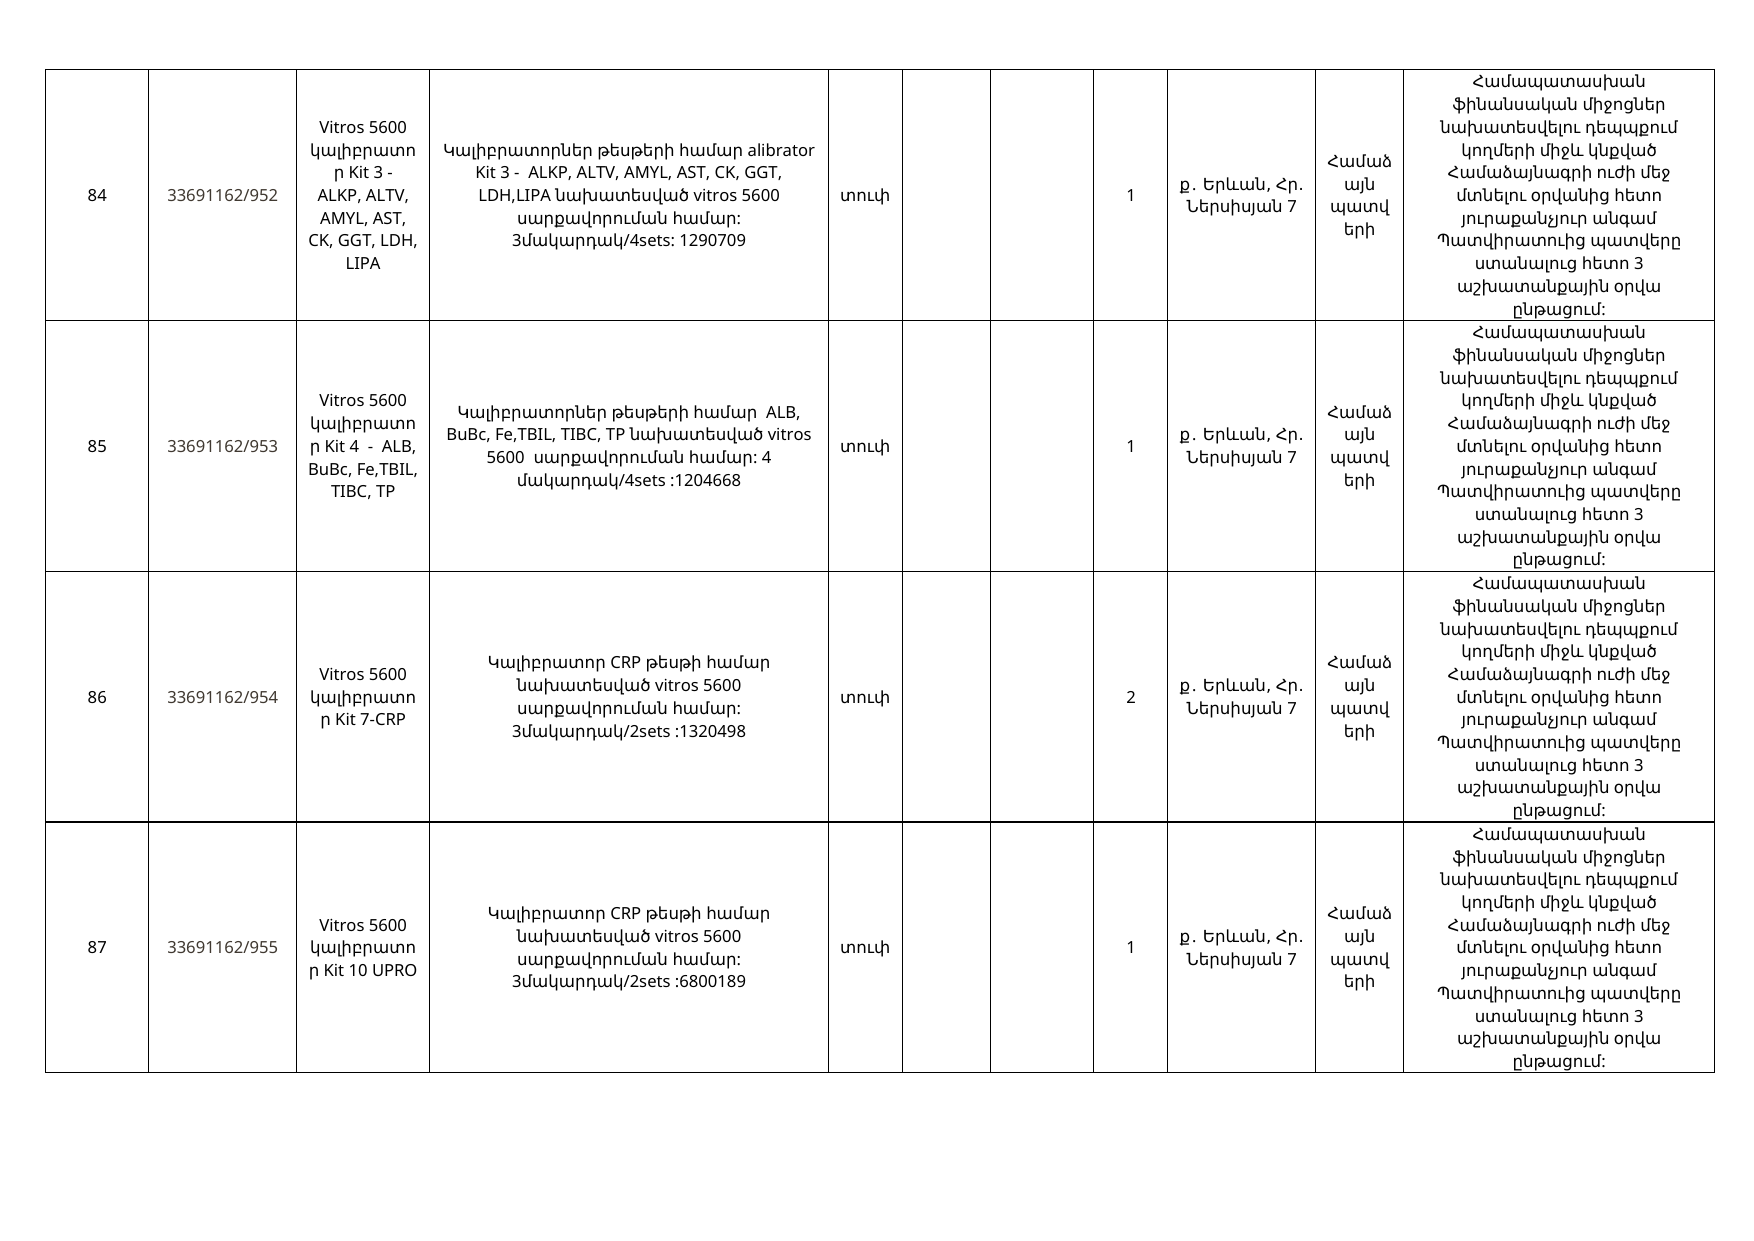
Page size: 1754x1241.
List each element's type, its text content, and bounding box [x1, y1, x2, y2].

table_cell Կալիբրատորներ թեսթերի համար alibrator Kit 3 - ALKP, ALTV, AMYL, AST, CK, GGT, LDH,LIPA նախատեսված vitros 5600 սարքավորուման համար: 3մակարդակ/4sets: 1290709 [430, 70, 828, 320]
table_cell 2 [1094, 572, 1167, 821]
table_cell ք․ Երևան, Հր․ Ներսիսյան 7 [1168, 321, 1315, 571]
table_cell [1168, 70, 1315, 320]
table_cell 33691162/953 [149, 321, 296, 571]
table_cell [903, 321, 990, 571]
table_cell 1 [1094, 823, 1167, 1072]
table_cell Կալիբրատորներ թեսթերի համար ALB, BuBc, Fe,TBIL, TIBC, TP նախատեսված vitros 5600 սարքավորուման համար: 4 մակարդակ/4sets :1204668 [430, 321, 828, 571]
table_cell [991, 823, 1093, 1072]
table_cell 33691162/952 [149, 70, 296, 320]
table_cell Vitros 5600 կալիբրատոր Kit 3 - ALKP, ALTV, AMYL, AST, CK, GGT, LDH, LIPA [297, 70, 429, 320]
table_cell Համաձայն պատվերի [1316, 321, 1403, 571]
table_cell [903, 823, 990, 1072]
table_cell [991, 70, 1093, 320]
table_cell Համաձայն պատվերի [1316, 572, 1403, 821]
table_cell [903, 70, 990, 320]
table_cell 1 [1094, 321, 1167, 571]
table_cell 86 [46, 572, 148, 821]
table_cell տուփ [829, 572, 902, 821]
table_cell 85 [46, 321, 148, 571]
table_cell [991, 321, 1093, 571]
table_cell 87 [46, 823, 148, 1072]
table_cell տուփ [829, 321, 902, 571]
table_cell Vitros 5600 կալիբրատոր Kit 7-CRP [297, 572, 429, 821]
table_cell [1404, 70, 1714, 320]
table_cell 33691162/955 [149, 823, 296, 1072]
table_cell Vitros 5600 կալիբրատոր Kit 10 UPRO [297, 823, 429, 1072]
table_cell 33691162/954 [149, 572, 296, 821]
table_cell Համաձայն պատվերի [1316, 70, 1403, 320]
table_cell Կալիբրատոր CRP թեսթի համար նախատեսված vitros 5600 սարքավորուման համար: 3մակարդակ/2sets :6800189 [430, 823, 828, 1072]
table_cell 84 [46, 70, 148, 320]
table_cell Համաձայն պատվերի [1316, 823, 1403, 1072]
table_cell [1168, 823, 1315, 1072]
table_cell 1 [1094, 70, 1167, 320]
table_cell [1404, 823, 1714, 1072]
table_cell ք․ Երևան, Հր․ Ներսիսյան 7 [1168, 572, 1315, 821]
table_cell Vitros 5600 կալիբրատոր Kit 4 - ALB, BuBc, Fe,TBIL, TIBC, TP [297, 321, 429, 571]
table_cell [903, 572, 990, 821]
table_cell Կալիբրատոր CRP թեսթի համար նախատեսված vitros 5600 սարքավորուման համար: 3մակարդակ/2sets :1320498 [430, 572, 828, 821]
table_cell տուփ [829, 70, 902, 320]
table_cell [991, 572, 1093, 821]
table_cell տուփ [829, 823, 902, 1072]
